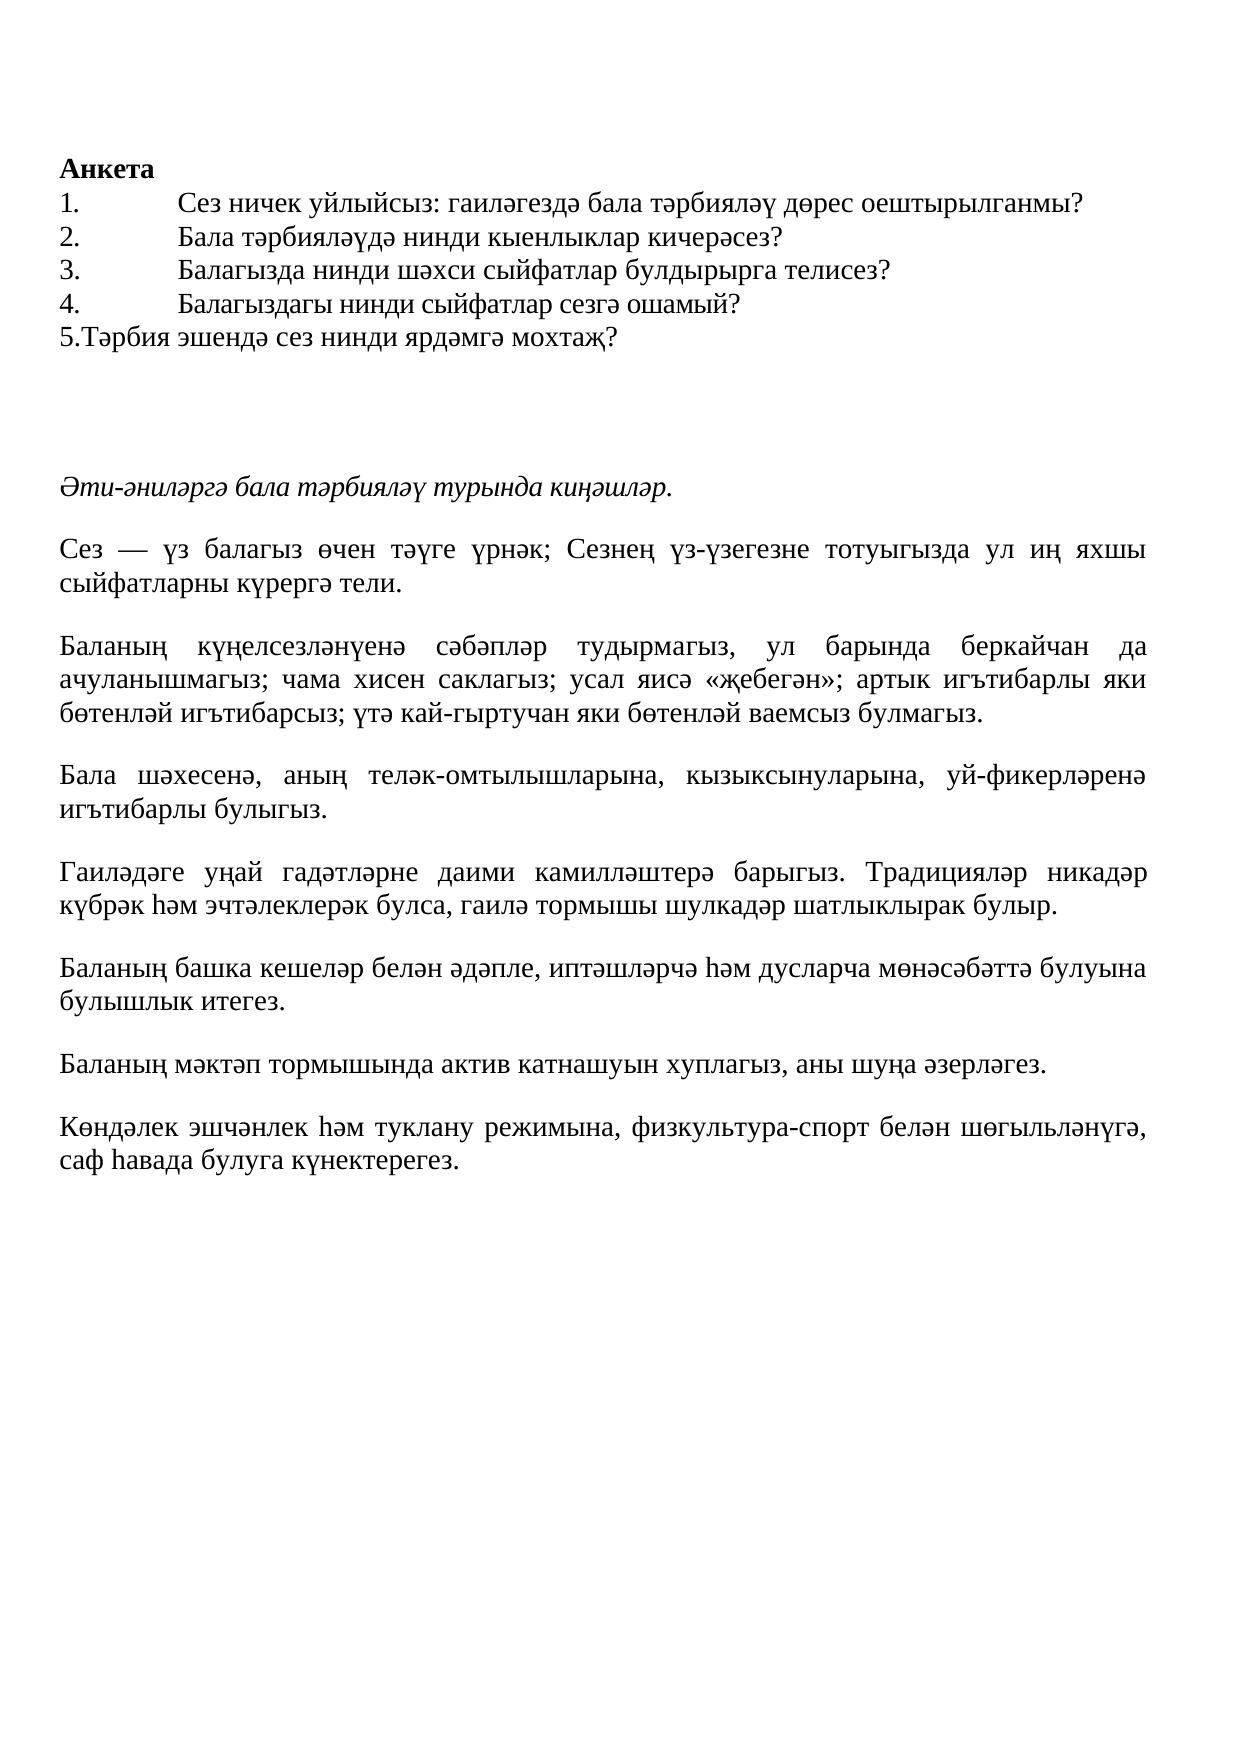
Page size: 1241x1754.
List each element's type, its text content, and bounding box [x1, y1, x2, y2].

text Көндәлек эшчәнлек һәм туклану режимына, физкультура-спорт белән шөгыльләнүгә, саф һавада булуга күнектерегез. [59, 1109, 1148, 1176]
text Гаиләдәге уңай гадәтләрне даими камилләштерә барыгыз. Традицияләр никадәр күбрәк һәм эчтәлеклерәк булса, гаилә тормышы шулкадәр шатлыклырак булыр. [59, 854, 1148, 921]
text Бала шәхесенә, аның теләк-омтылышларына, кызыксынуларына, уй-фикерләренә игътибарлы булыгыз. [59, 757, 1147, 824]
list Балагызда нинди шәхси сыйфатлар булдырырга телисез? [59, 252, 1149, 286]
text Баланың мәктәп тормышында актив катнашуын хуплагыз, аны шуңа әзерләгез. [59, 1046, 1148, 1080]
text Сез — үз балагыз өчен тәүге үрнәк; Сезнең үз-үзегезне тотуыгызда ул иң яхшы сыйфатларны күрергә тели. [59, 531, 1148, 598]
text 5.Тәрбия эшендә сез нинди ярдәмгә мохтаҗ? [59, 319, 1148, 377]
text Баланың башка кешеләр белән әдәпле, иптәшләрчә һәм дусларча мөнәсәбәттә булуына булышлык итегез. [59, 950, 1148, 1017]
list Балагыздагы нинди сыйфатлар сезгә ошамый? [59, 286, 1152, 319]
text Баланың күңелсезләнүенә сәбәпләр тудырмагыз, ул барында беркайчан да ачуланышмагыз; чама хисен саклагыз; усал яисә «җебегән»; артык игътибарлы яки бөтенләй игътибарсыз; үтә кай-гыртучан яки бөтенләй ваемсыз булмагыз. [59, 628, 1148, 728]
list Сез ничек уйлыйсыз: гаиләгездә бала тәрбияләү дөрес оештырылганмы? [59, 185, 1149, 219]
list Бала тәрбияләүдә нинди кыенлыклар кичерәсез? [59, 219, 1149, 252]
text Әти-әниләргә бала тәрбияләү турында киңәшләр. [59, 469, 1148, 502]
text Анкета [59, 152, 1152, 185]
